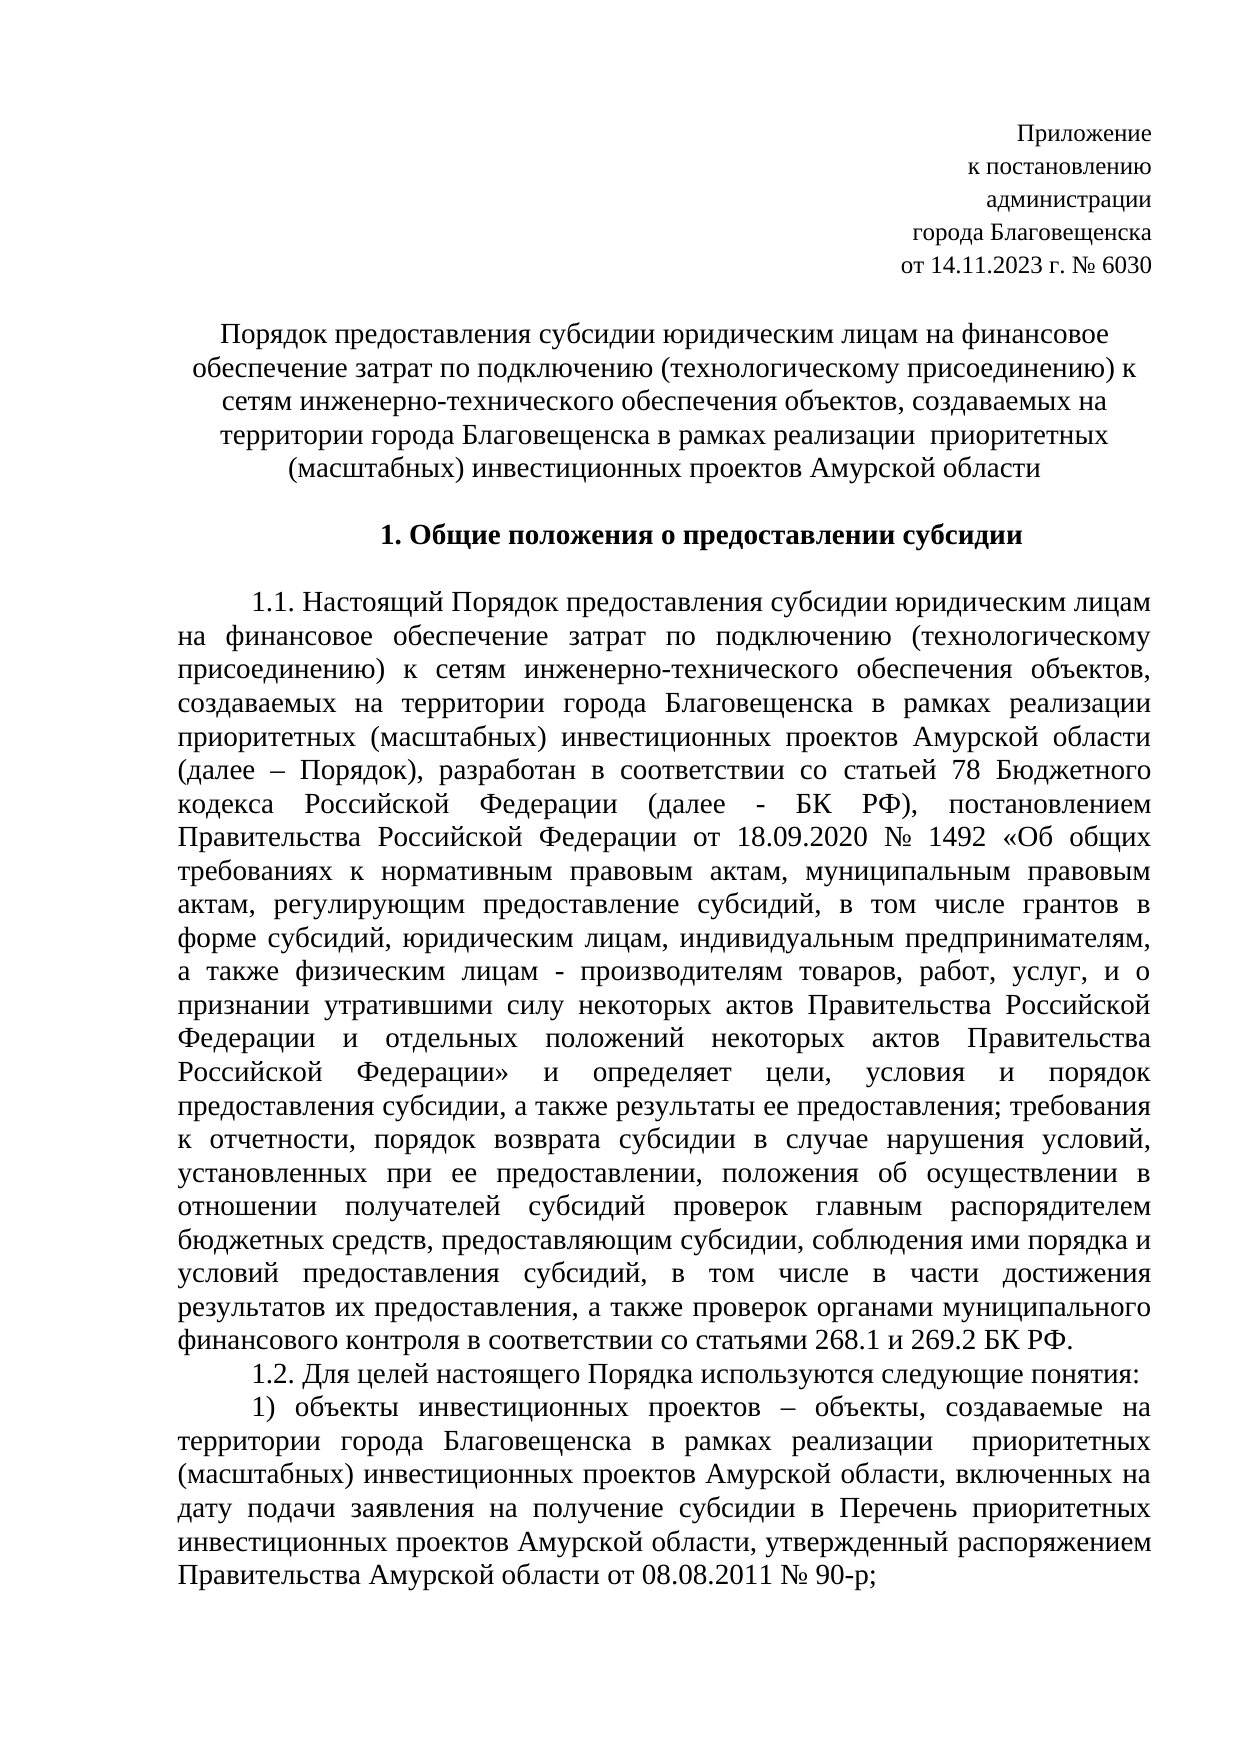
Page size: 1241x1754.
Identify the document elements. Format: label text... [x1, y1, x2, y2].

text Порядок предоставления субсидии юридическим лицам на финансовое обеспечение затрат по подключению (технологическому присоединению) к сетям инженерно-технического обеспечения объектов, создаваемых на территории города Благовещенска в рамках реализации приоритетных (масштабных) инвестиционных проектов Амурской области [177, 316, 1152, 484]
text 1.1. Настоящий Порядок предоставления субсидии юридическим лицам на финансовое обеспечение затрат по подключению (технологическому присоединению) к сетям инженерно-технического обеспечения объектов, создаваемых на территории города Благовещенска в рамках реализации приоритетных (масштабных) инвестиционных проектов Амурской области (далее – Порядок), разработан в соответствии со статьей 78 Бюджетного кодекса Российской Федерации (далее - БК РФ), постановлением Правительства Российской Федерации от 18.09.2020 № 1492 «Об общих требованиях к нормативным правовым актам, муниципальным правовым актам, регулирующим предоставление субсидий, в том числе грантов в форме субсидий, юридическим лицам, индивидуальным предпринимателям, а также физическим лицам - производителям товаров, работ, услуг, и о признании утратившими силу некоторых актов Правительства Российской Федерации и отдельных положений некоторых актов Правительства Российской Федерации» и определяет цели, условия и порядок предоставления субсидии, а также результаты ее предоставления; требования к отчетности, порядок возврата субсидии в случае нарушения условий, установленных при ее предоставлении, положения об осуществлении в отношении получателей субсидий проверок главным распорядителем бюджетных средств, предоставляющим субсидии, соблюдения ими порядка и условий предоставления субсидий, в том числе в части достижения результатов их предоставления, а также проверок органами муниципального финансового контроля в соответствии со статьями 268.1 и 269.2 БК РФ. [177, 584, 1152, 1356]
text города Благовещенска [177, 217, 1152, 246]
text к постановлению [177, 151, 1152, 180]
text от 14.11.2023 г. № 6030 [177, 250, 1152, 279]
title 1. Общие положения о предоставлении субсидии [177, 517, 1152, 551]
text администрации [177, 184, 1152, 213]
text Приложение [177, 118, 1152, 147]
text 1.2. Для целей настоящего Порядка используются следующие понятия: [177, 1356, 1152, 1389]
text 1) объекты инвестиционных проектов – объекты, создаваемые на территории города Благовещенска в рамках реализации приоритетных (масштабных) инвестиционных проектов Амурской области, включенных на дату подачи заявления на получение субсидии в Перечень приоритетных инвестиционных проектов Амурской области, утвержденный распоряжением Правительства Амурской области от 08.08.2011 № 90-р; [177, 1389, 1152, 1591]
